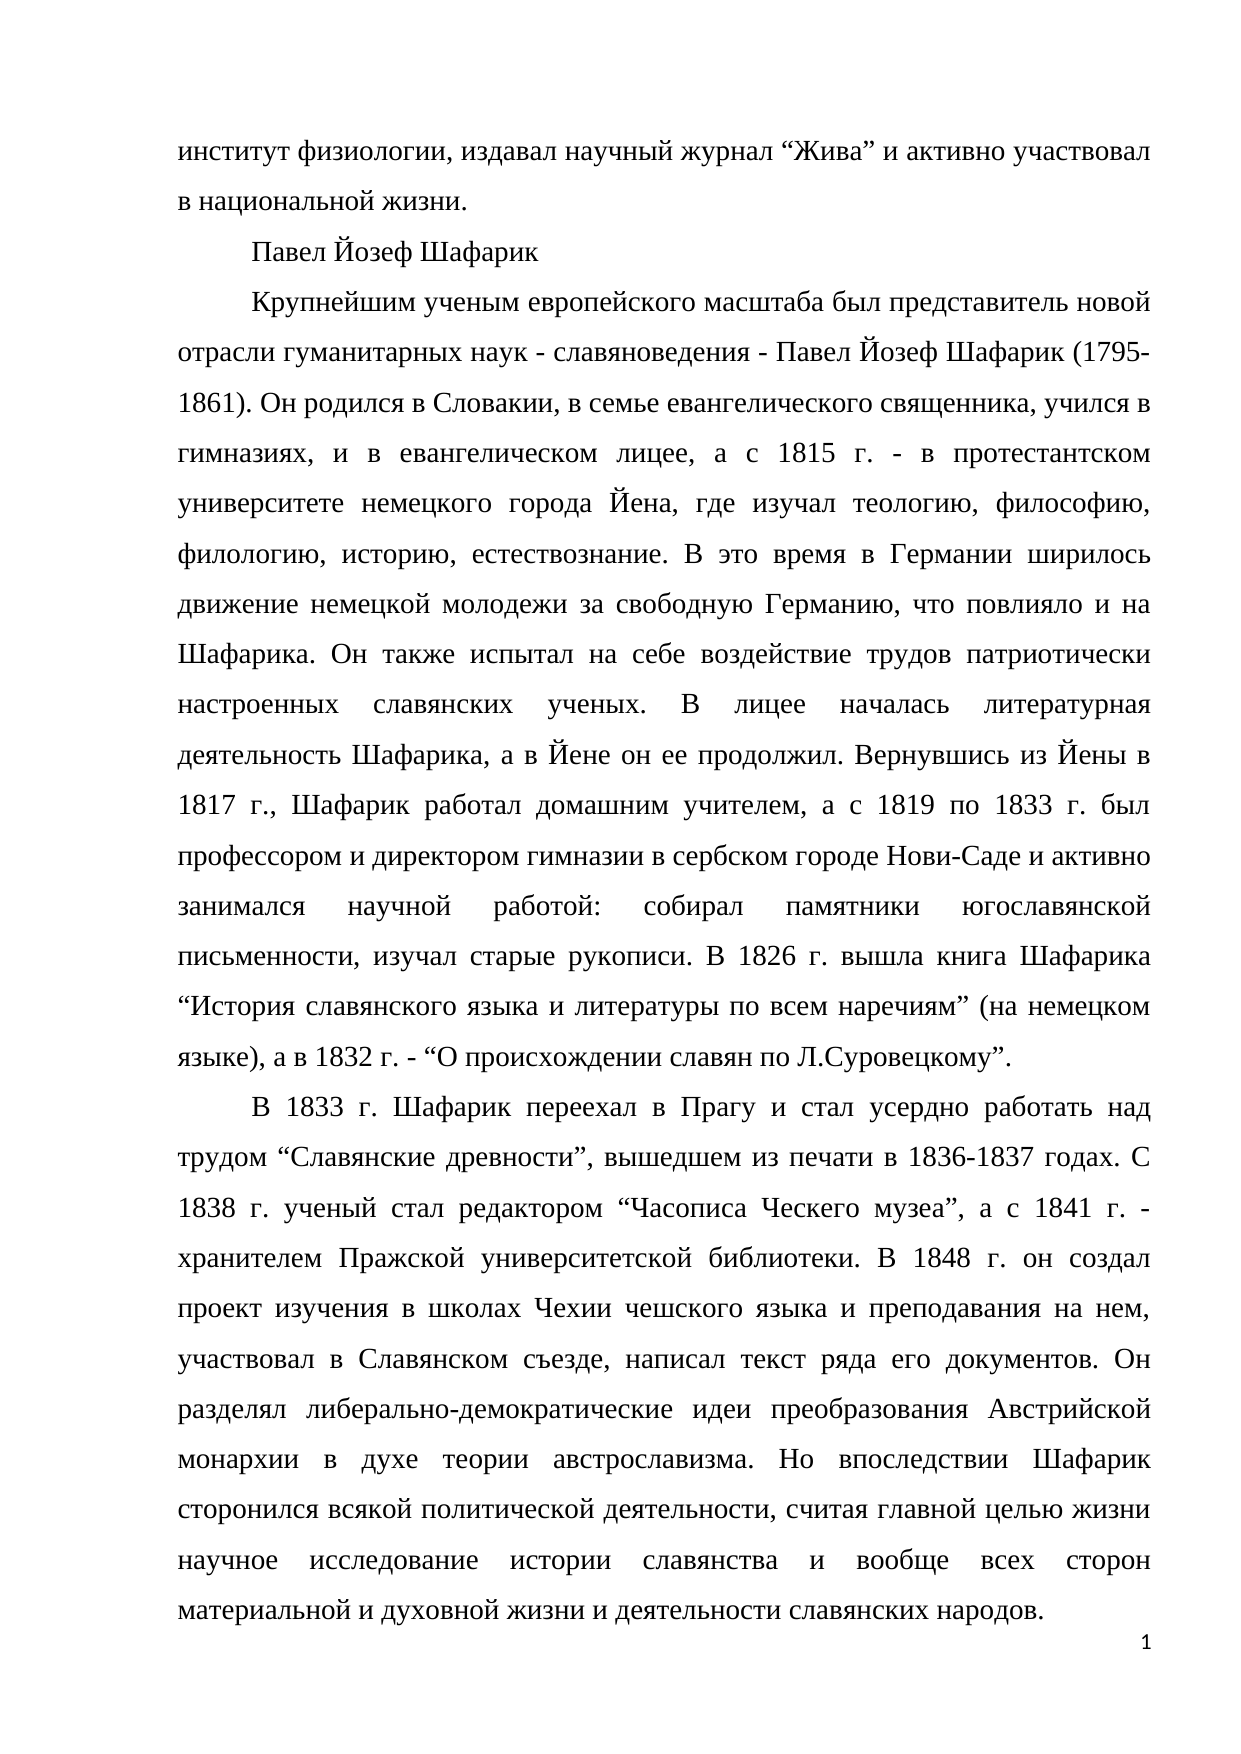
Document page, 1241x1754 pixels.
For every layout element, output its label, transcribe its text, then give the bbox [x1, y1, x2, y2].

text Крупнейшим ученым европейского масштаба был представитель новой отрасли гуманитарных наук - славяноведения - Павел Йозеф Шафарик (1795-1861). Он родился в Словакии, в семье евангелического священника, учился в гимназиях, и в евангелическом лицее, а с 1815 г. - в протестантском университете немецкого города Йена, где изучал теологию, философию, филологию, историю, естествознание. В это время в Германии ширилось движение немецкой молодежи за свободную Германию, что повлияло и на Шафарика. Он также испытал на себе воздействие трудов патриотически настроенных славянских ученых. В лицее началась литературная деятельность Шафарика, а в Йене он ее продолжил. Вернувшись из Йены в 1817 г., Шафарик работал домашним учителем, а с 1819 по 1833 г. был профессором и директором гимназии в сербском городе Нови-Саде и активно занимался научной работой: собирал памятники югославянской письменности, изучал старые рукописи. В 1826 г. вышла книга Шафарика “История славянского языка и литературы по всем наречиям” (на немецком языке), а в 1832 г. - “О происхождении славян по Л.Суровецкому”. [177, 284, 1152, 1072]
text Павел Йозеф Шафарик [177, 234, 1152, 267]
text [177, 133, 1152, 217]
text В 1833 г. Шафарик переехал в Прагу и стал усердно работать над трудом “Славянские древности”, вышедшем из печати в 1836-1837 годах. С 1838 г. ученый стал редактором “Часописа Ческего музеа”, а с 1841 г. - хранителем Пражской университетской библиотеки. В 1848 г. он создал проект изучения в школах Чехии чешского языка и преподавания на нем, участвовал в Славянском съезде, написал текст ряда его документов. Он разделял либерально-демократические идеи преобразования Австрийской монархии в духе теории австрославизма. Но впоследствии Шафарик сторонился всякой политической деятельности, считая главной целью жизни научное исследование истории славянства и вообще всех сторон материальной и духовной жизни и деятельности славянских народов. [177, 1089, 1152, 1626]
